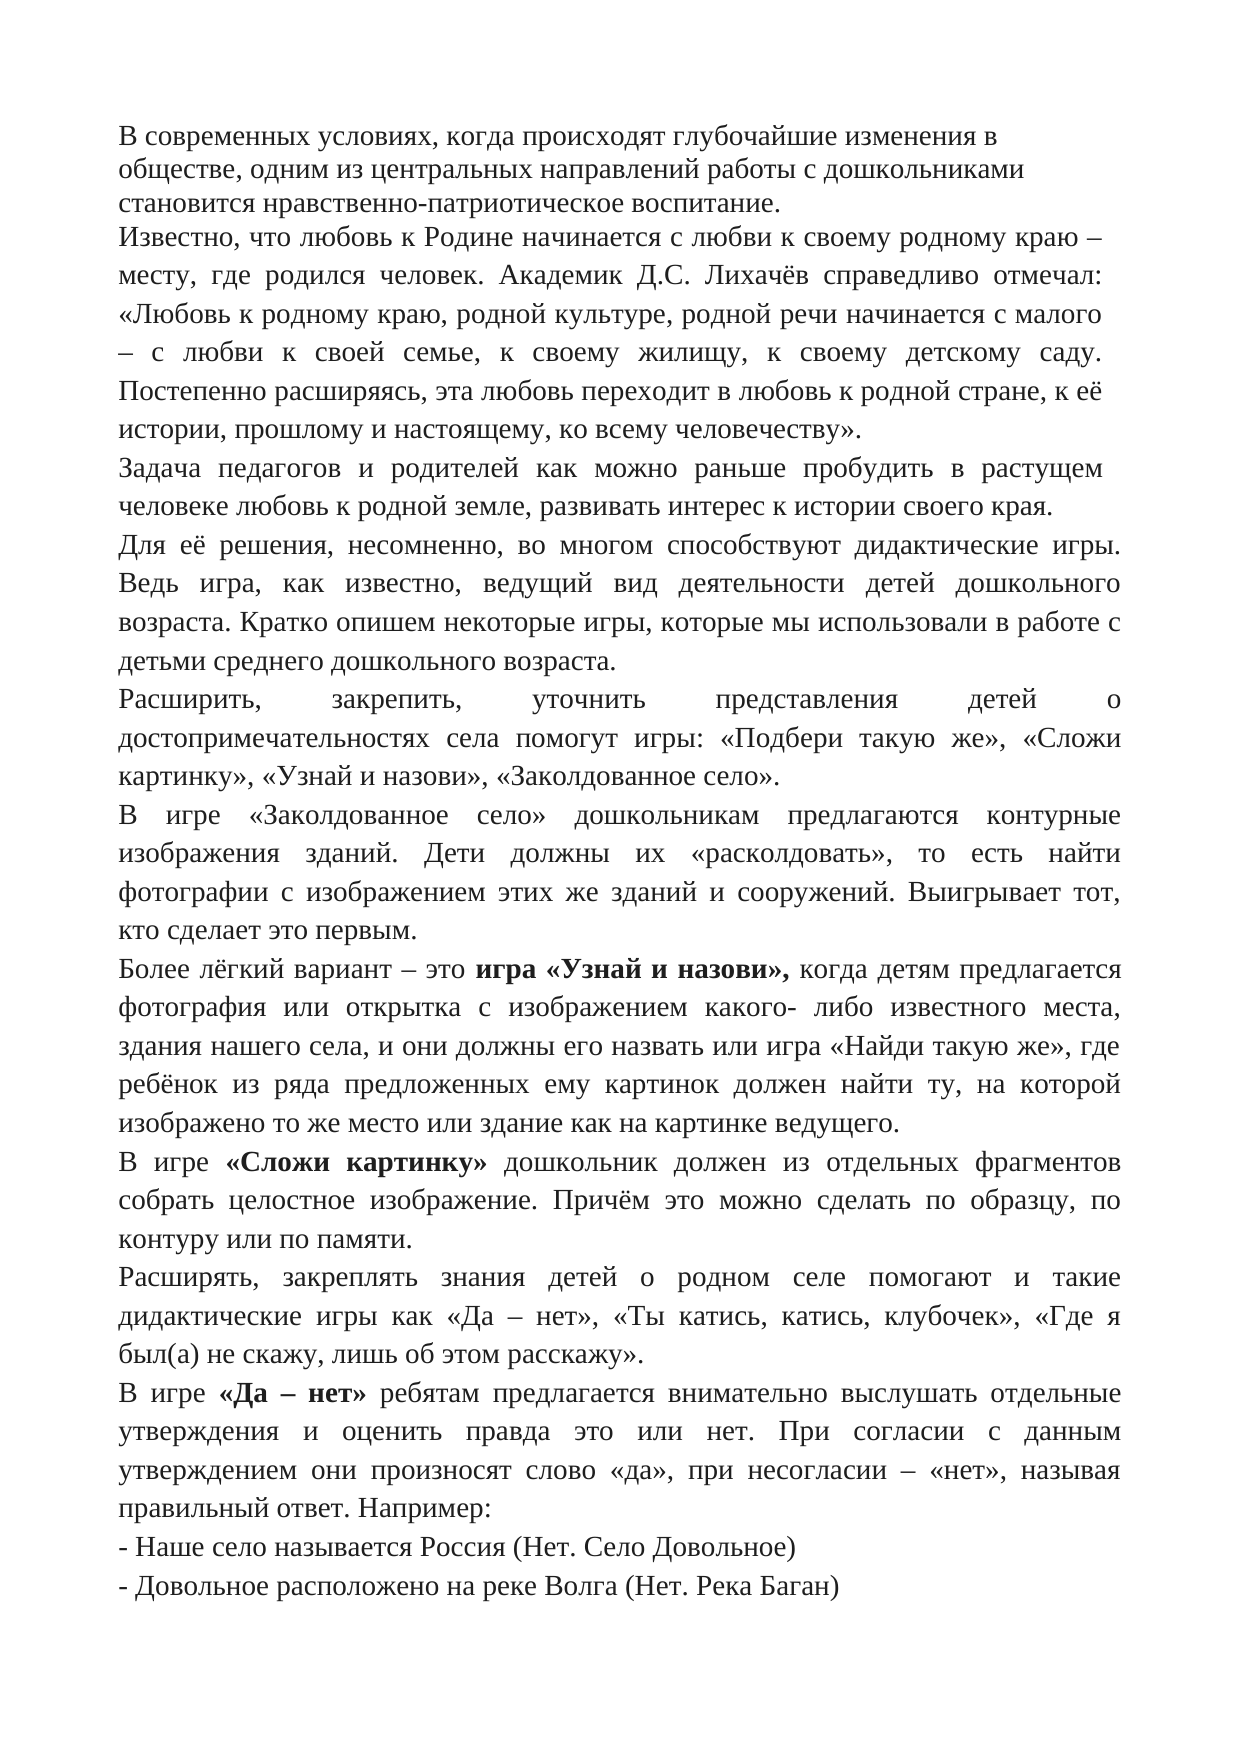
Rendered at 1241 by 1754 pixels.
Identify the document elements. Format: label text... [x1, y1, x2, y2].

text В игре «Да – нет» ребятам предлагается внимательно выслушать отдельные утверждения и оценить правда это или нет. При согласии с данным утверждением они произносят слово «да», при несогласии – «нет», называя правильный ответ. Например: [118, 1375, 1122, 1524]
text Более лёгкий вариант – это игра «Узнай и назови», когда детям предлагается фотография или открытка с изображением какого- либо известного места, здания нашего села, и они должны его назвать или игра «Найди такую же», где ребёнок из ряда предложенных ему картинок должен найти ту, на которой изображено то же место или здание как на картинке ведущего. [118, 951, 1122, 1139]
text - Наше село называется Россия (Нет. Село Довольное) [118, 1529, 1122, 1563]
text Для её решения, несомненно, во многом способствуют дидактические игры. Ведь игра, как известно, ведущий вид деятельности детей дошкольного возраста. Кратко опишем некоторые игры, которые мы использовали в работе с детьми среднего дошкольного возраста. [118, 527, 1122, 676]
text Задача педагогов и родителей как можно раньше пробудить в растущем человеке любовь к родной земле, развивать интерес к истории своего края. [118, 450, 1104, 522]
text - Довольное расположено на реке Волга (Нет. Река Баган) [118, 1568, 1122, 1601]
text В игре «Заколдованное село» дошкольникам предлагаются контурные изображения зданий. Дети должны их «расколдовать», то есть найти фотографии с изображением этих же зданий и сооружений. Выигрывает тот, кто сделает это первым. [118, 797, 1122, 946]
text Расширять, закреплять знания детей о родном селе помогают и такие дидактические игры как «Да – нет», «Ты катись, катись, клубочек», «Где я был(а) не скажу, лишь об этом расскажу». [118, 1259, 1122, 1370]
text В современных условиях, когда происходят глубочайшие изменения в обществе, одним из центральных направлений работы с дошкольниками становится нравственно-патриотическое воспитание. [118, 118, 1122, 219]
text Известно, что любовь к Родине начинается с любви к своему родному краю – месту, где родился человек. Академик Д.С. Лихачёв справедливо отмечал: «Любовь к родному краю, родной культуре, родной речи начинается с малого – с любви к своей семье, к своему жилищу, к своему детскому саду. Постепенно расширяясь, эта любовь переходит в любовь к родной стране, к её истории, прошлому и настоящему, ко всему человечеству». [118, 219, 1104, 445]
text Расширить, закрепить, уточнить представления детей о достопримечательностях села помогут игры: «Подбери такую же», «Сложи картинку», «Узнай и назови», «Заколдованное село». [118, 681, 1122, 792]
text В игре «Сложи картинку» дошкольник должен из отдельных фрагментов собрать целостное изображение. Причём это можно сделать по образцу, по контуру или по памяти. [118, 1144, 1122, 1254]
